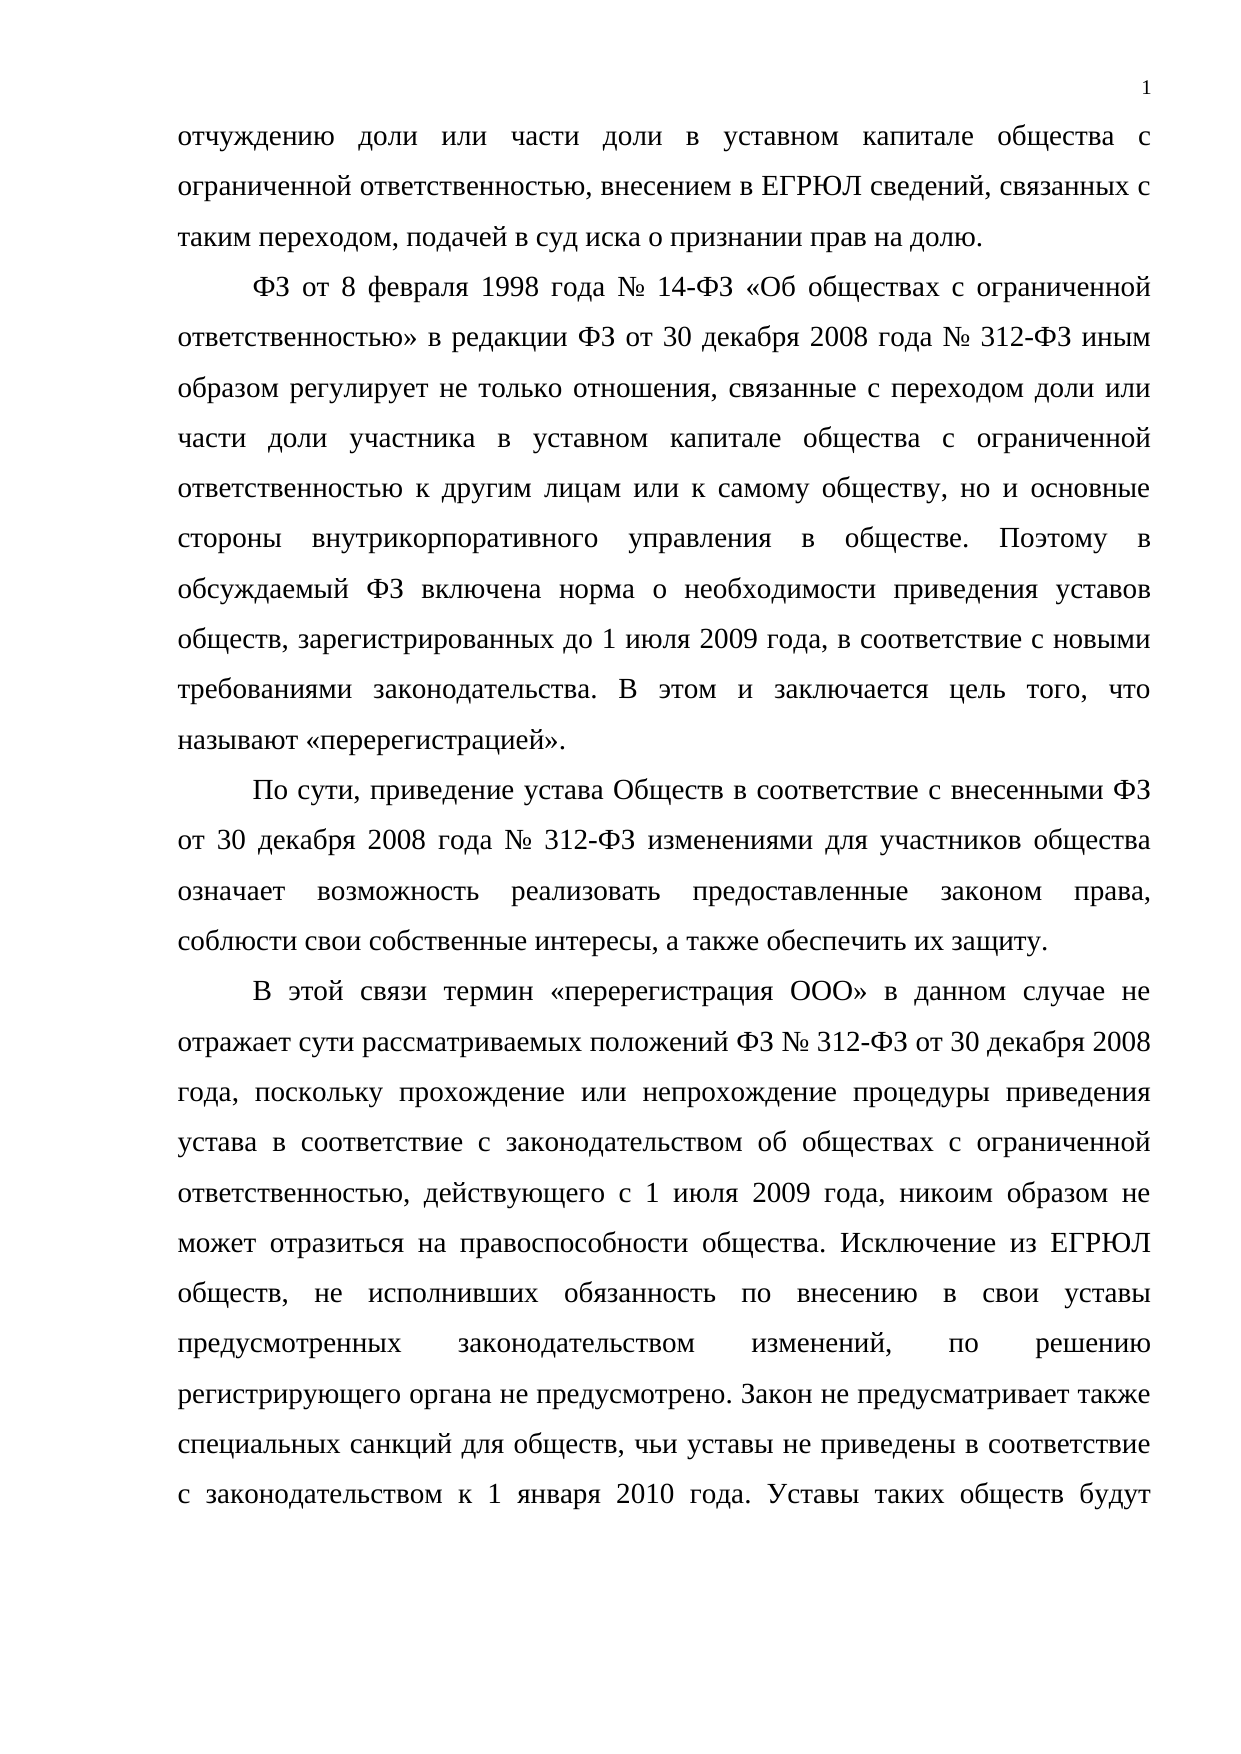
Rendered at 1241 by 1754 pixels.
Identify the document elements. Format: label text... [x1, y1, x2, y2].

text По сути, приведение устава Обществ в соответствие с внесенными ФЗ от 30 декабря 2008 года № 312-ФЗ изменениями для участников общества означает возможность реализовать предоставленные законом права, соблюсти свои собственные интересы, а также обеспечить их защиту. [177, 772, 1152, 957]
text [177, 118, 1152, 252]
text ФЗ от 8 февраля 1998 года № 14-ФЗ «Об обществах с ограниченной ответственностью» в редакции ФЗ от 30 декабря 2008 года № 312-ФЗ иным образом регулирует не только отношения, связанные с переходом доли или части доли участника в уставном капитале общества с ограниченной ответственностью к другим лицам или к самому обществу, но и основные стороны внутрикорпоративного управления в обществе. Поэтому в обсуждаемый ФЗ включена норма о необходимости приведения уставов обществ, зарегистрированных до 1 июля 2009 года, в соответствие с новыми требованиями законодательства. В этом и заключается цель того, что называют «перерегистрацией». [177, 269, 1152, 755]
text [177, 973, 1152, 1510]
